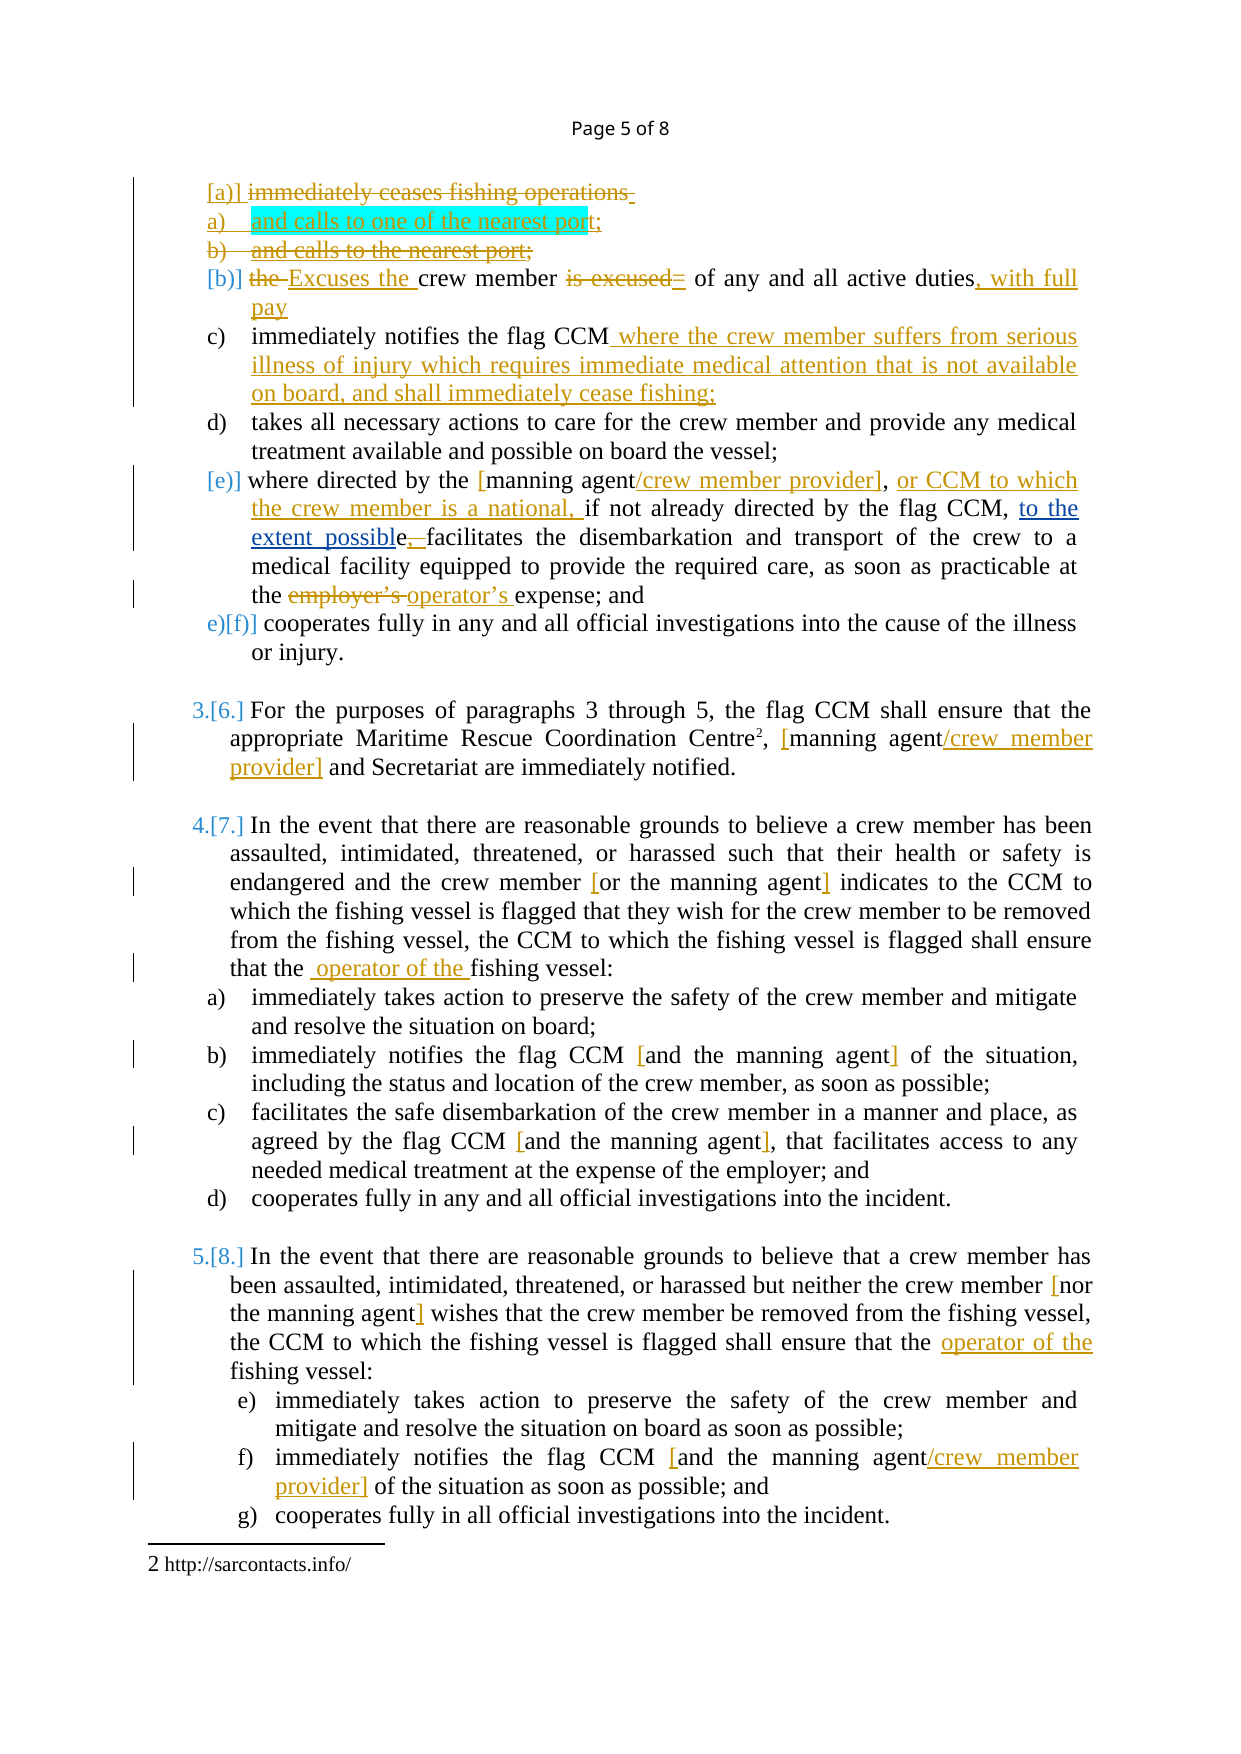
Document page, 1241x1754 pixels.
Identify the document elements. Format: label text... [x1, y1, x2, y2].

list cooperates fully in any and all official investigations into the incident. [207, 1183, 1078, 1212]
list immediately notifies the flag CCM [207, 321, 1078, 407]
list cooperates fully in all official investigations into the incident. [237, 1500, 1078, 1528]
list immediately notifies the flag CCM and the manning agent of the situation, including the status and location of the crew member, as soon as possible; [207, 1040, 1078, 1097]
list immediately takes action to preserve the safety of the crew member and mitigate and resolve the situation on board; [207, 982, 1078, 1040]
list immediately notifies the flag CCM and the manning agent of the situation as soon as possible; and [237, 1442, 1078, 1500]
list crew member of any and all active duties [207, 263, 1078, 321]
list cooperates fully in any and all official investigations into the cause of the illness or injury. [207, 608, 1078, 666]
list facilitates the safe disembarkation of the crew member in a manner and place, as agreed by the flag CCM and the manning agent, that facilitates access to any needed medical treatment at the expense of the employer; and [207, 1097, 1078, 1183]
list In the event that there are reasonable grounds to believe a crew member has been assaulted, intimidated, threatened, or harassed such that their health or safety is endangered and the crew member or the manning agent indicates to the CCM to which the fishing vessel is flagged that they wish for the crew member to be removed from the fishing vessel, the CCM to which the fishing vessel is flagged shall ensure that the fishing vessel: [192, 810, 1092, 982]
list In the event that there are reasonable grounds to believe that a crew member has been assaulted, intimidated, threatened, or harassed but neither the crew member nor the manning agent wishes that the crew member be removed from the fishing vessel, the CCM to which the fishing vessel is flagged shall ensure that the fishing vessel: [192, 1241, 1092, 1385]
list where directed by the manning agent, if not already directed by the flag CCM, efacilitates the disembarkation and transport of the crew to a medical facility equipped to provide the required care, as soon as practicable at the expense; and [207, 465, 1078, 608]
list immediately takes action to preserve the safety of the crew member and mitigate and resolve the situation on board as soon as possible; [237, 1385, 1078, 1442]
list takes all necessary actions to care for the crew member and provide any medical treatment available and possible on board the vessel; [207, 407, 1078, 465]
list For the purposes of paragraphs 3 through 5, the flag CCM shall ensure that the appropriate Maritime Rescue Coordination Centre, manning agent and Secretariat are immediately notified. [192, 695, 1092, 781]
